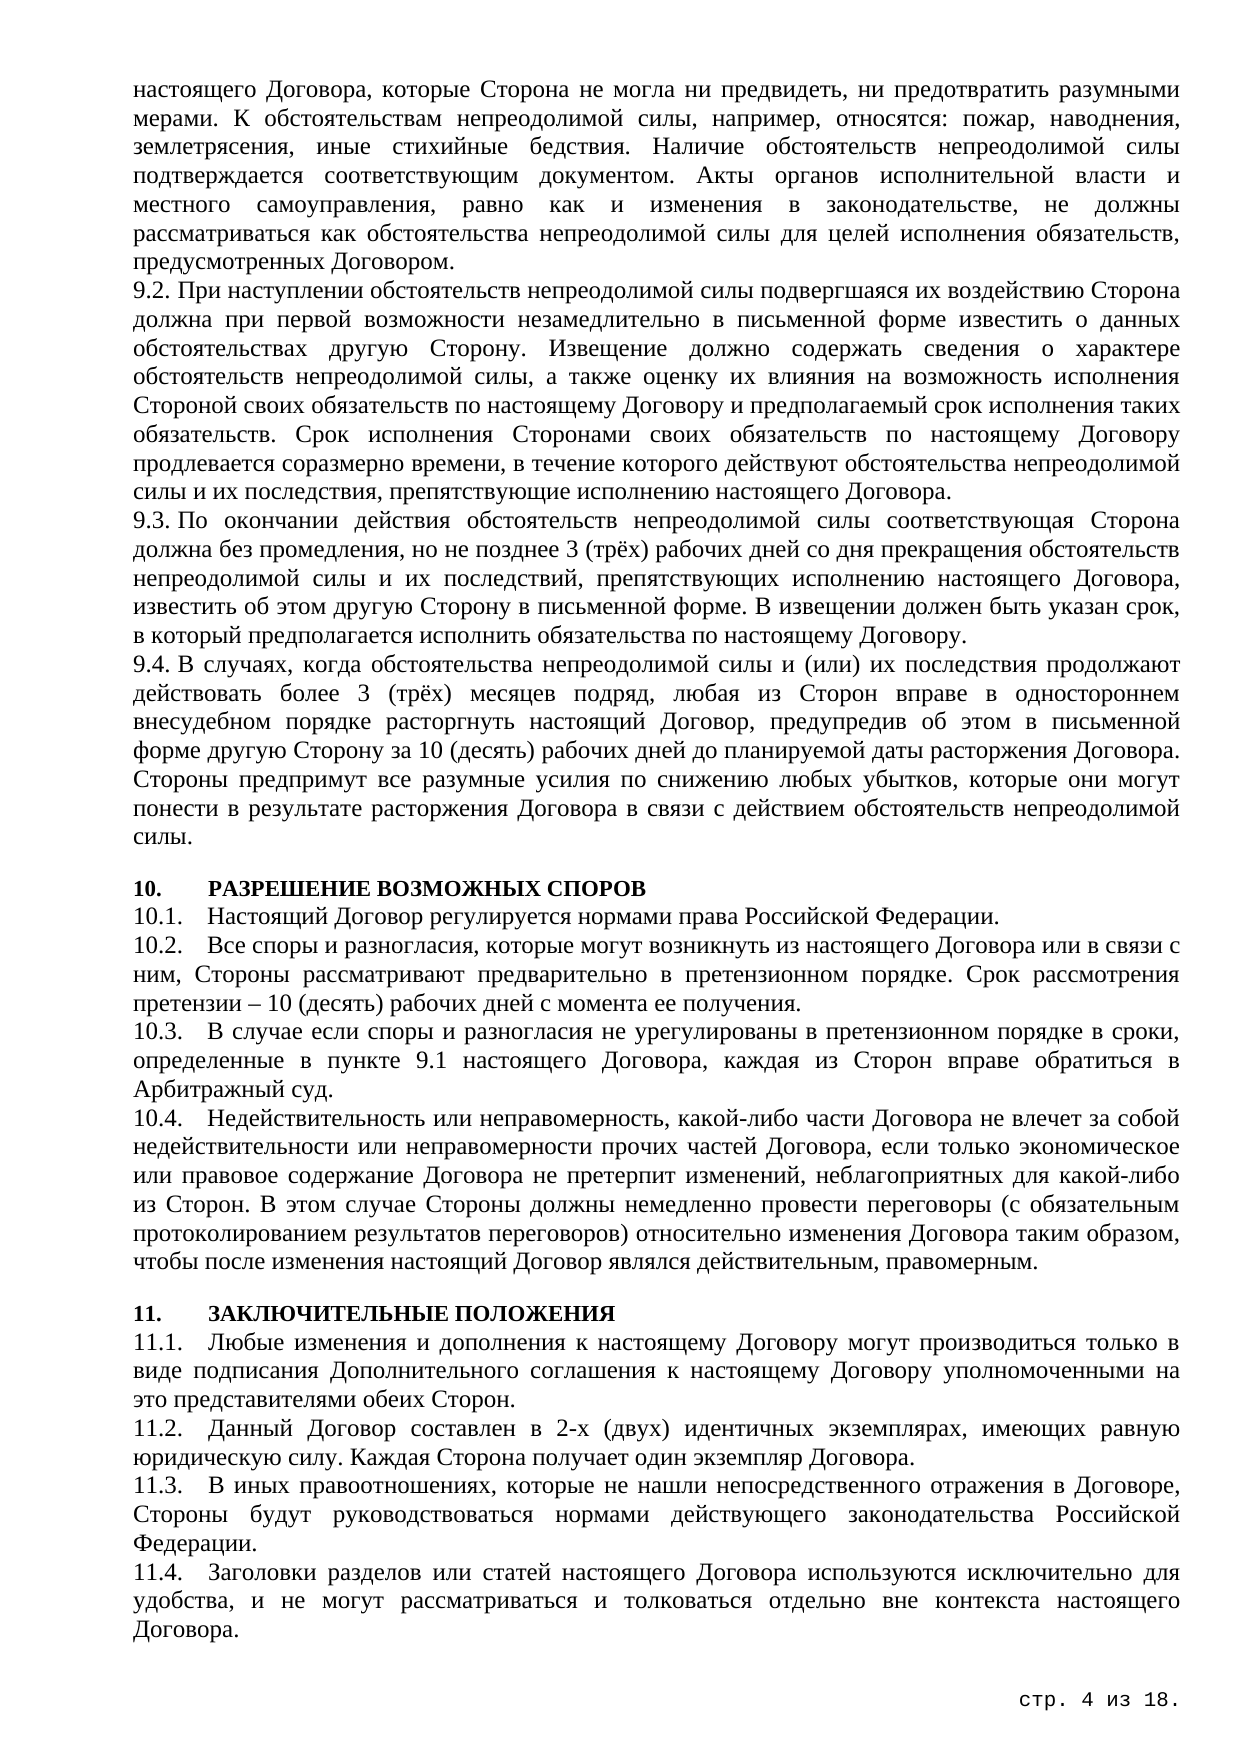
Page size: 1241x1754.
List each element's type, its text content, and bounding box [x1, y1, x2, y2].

list Недействительность или неправомерность, какой-либо части Договора не влечет за собой недействительности или неправомерности прочих частей Договора, если только экономическое или правовое содержание Договора не претерпит изменений, неблагоприятных для какой-либо из Сторон. В этом случае Стороны должны немедленно провести переговоры (с обязательным протоколированием результатов переговоров) относительно изменения Договора таким образом, чтобы после изменения настоящий Договор являлся действительным, правомерным. [133, 1103, 1181, 1275]
list В случаях, когда обстоятельства непреодолимой силы и (или) их последствия продолжают действовать более 3 (трёх) месяцев подряд, любая из Сторон вправе в одностороннем внесудебном порядке расторгнуть настоящий Договор, предупредив об этом в письменной форме другую Сторону за 10 (десять) рабочих дней до планируемой даты расторжения Договора. Стороны предпримут все разумные усилия по снижению любых убытков, которые они могут понести в результате расторжения Договора в связи с действием обстоятельств непреодолимой силы. [133, 649, 1181, 850]
list Данный Договор составлен в 2-х (двух) идентичных экземплярах, имеющих равную юридическую силу. Каждая Сторона получает один экземпляр Договора. [133, 1413, 1181, 1470]
list Любые изменения и дополнения к настоящему Договору могут производиться только в виде подписания Дополнительного соглашения к настоящему Договору уполномоченными на это представителями обеих Сторон. [133, 1327, 1181, 1413]
list Настоящий Договор регулируется нормами права Российской Федерации. [133, 901, 1181, 930]
list В случае если споры и разногласия не урегулированы в претензионном порядке в сроки, определенные в пункте 9.1 настоящего Договора, каждая из Сторон вправе обратиться в Арбитражный суд. [133, 1016, 1181, 1103]
list РАЗРЕШЕНИЕ ВОЗМОЖНЫХ СПОРОВ [133, 875, 1181, 901]
list Заголовки разделов или статей настоящего Договора используются исключительно для удобства, и не могут рассматриваться и толковаться отдельно вне контекста настоящего Договора. [133, 1557, 1181, 1643]
list В иных правоотношениях, которые не нашли непосредственного отражения в Договоре, Стороны будут руководствоваться нормами действующего законодательства Российской Федерации. [133, 1470, 1181, 1557]
list При наступлении обстоятельств непреодолимой силы подвергшаяся их воздействию Сторона должна при первой возможности незамедлительно в письменной форме известить о данных обстоятельствах другую Сторону. Извещение должно содержать сведения о характере обстоятельств непреодолимой силы, а также оценку их влияния на возможность исполнения Стороной своих обязательств по настоящему Договору и предполагаемый срок исполнения таких обязательств. Срок исполнения Сторонами своих обязательств по настоящему Договору продлевается соразмерно времени, в течение которого действуют обстоятельства непреодолимой силы и их последствия, препятствующие исполнению настоящего Договора. [133, 275, 1181, 505]
list Все споры и разногласия, которые могут возникнуть из настоящего Договора или в связи с ним, Стороны рассматривают предварительно в претензионном порядке. Срок рассмотрения претензии – 10 (десять) рабочих дней с момента ее получения. [133, 930, 1181, 1016]
list По окончании действия обстоятельств непреодолимой силы соответствующая Сторона должна без промедления, но не позднее 3 (трёх) рабочих дней со дня прекращения обстоятельств непреодолимой силы и их последствий, препятствующих исполнению настоящего Договора, известить об этом другую Сторону в письменной форме. В извещении должен быть указан срок, в который предполагается исполнить обязательства по настоящему Договору. [133, 505, 1181, 649]
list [133, 74, 1181, 275]
list ЗАКЛЮЧИТЕЛЬНЫЕ ПОЛОЖЕНИЯ [133, 1300, 1181, 1327]
